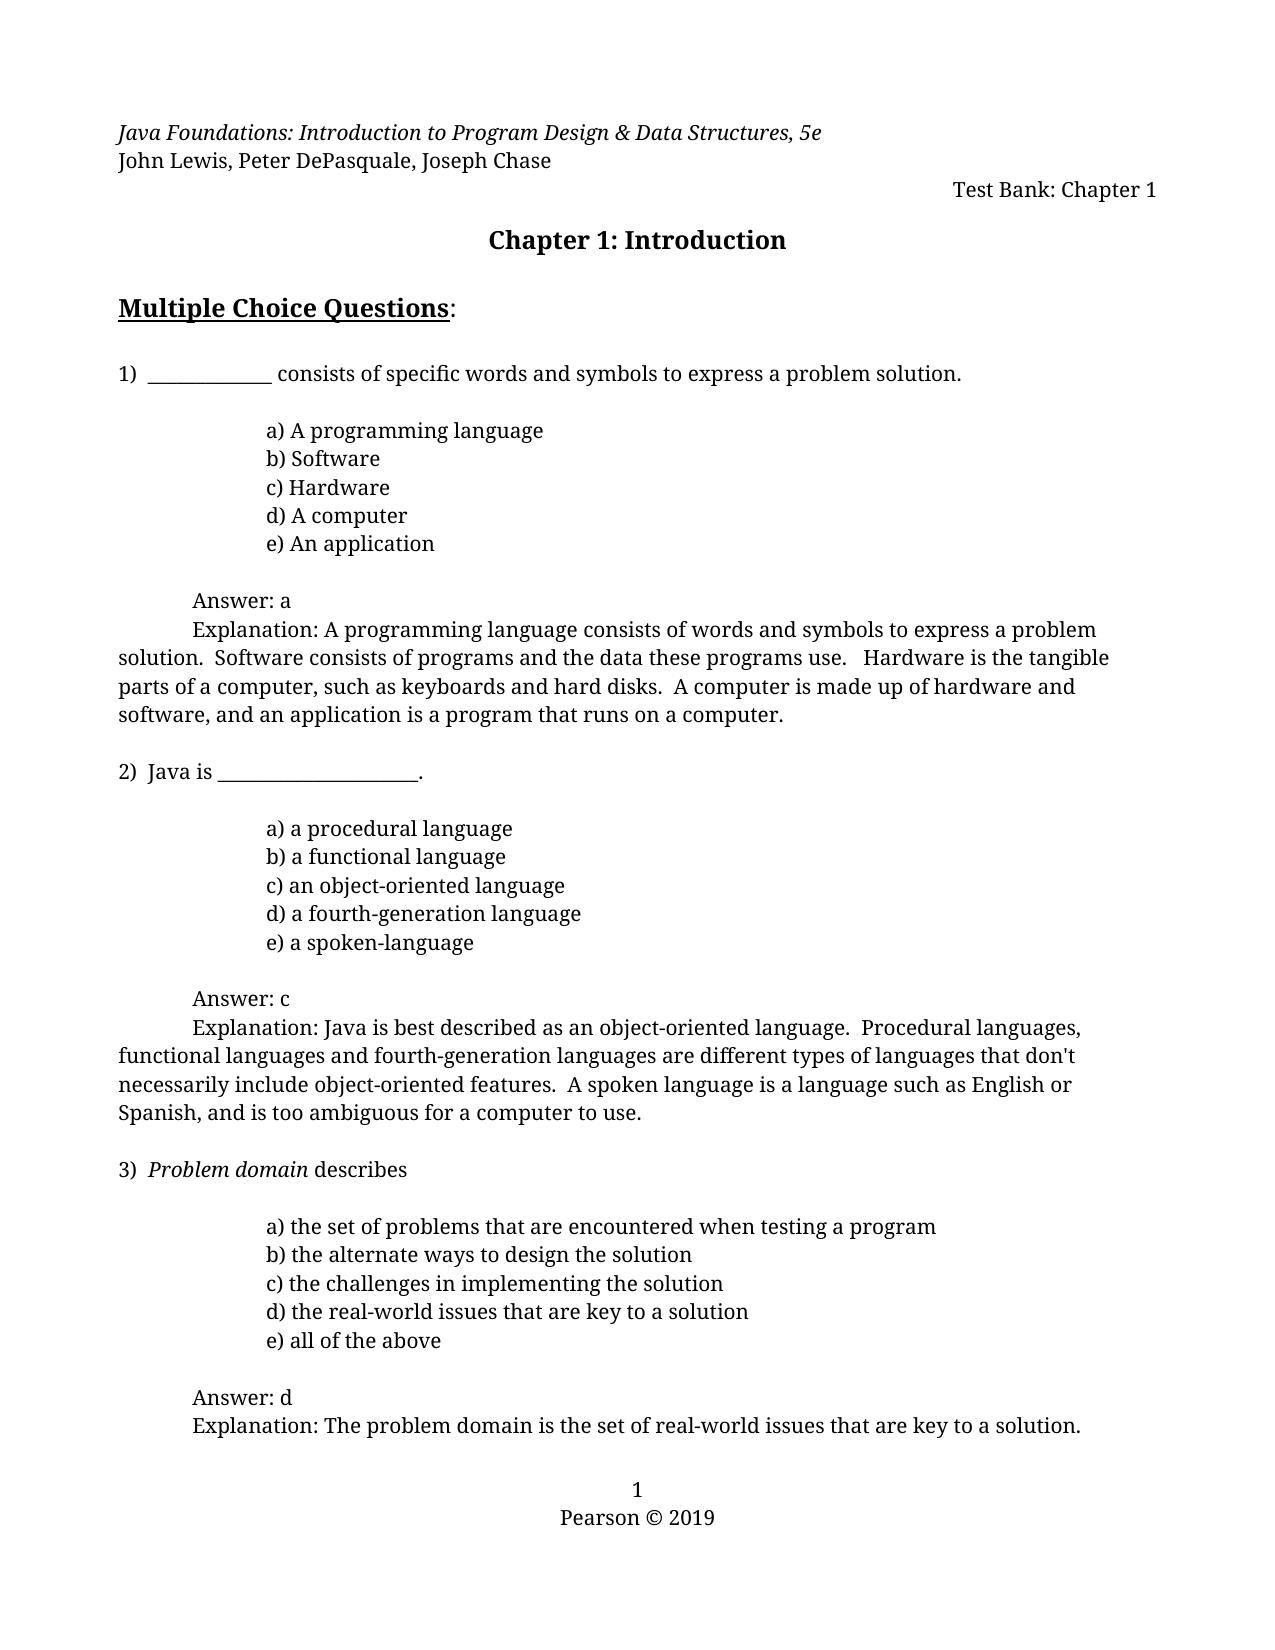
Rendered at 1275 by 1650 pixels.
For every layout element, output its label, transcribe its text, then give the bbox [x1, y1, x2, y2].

text Chapter 1: Introduction [118, 223, 1157, 257]
text e) a spoken-language [118, 928, 1157, 956]
text c) the challenges in implementing the solution [118, 1269, 1157, 1297]
text e) An application [118, 529, 1157, 558]
text b) the alternate ways to design the solution [118, 1241, 1157, 1269]
text d) a fourth-generation language [118, 899, 1157, 928]
text b) Software [118, 444, 1157, 473]
text b) a functional language [118, 842, 1157, 871]
text Answer: d [118, 1383, 1157, 1411]
text a) the set of problems that are encountered when testing a program [118, 1212, 1157, 1241]
text a) a procedural language [118, 814, 1157, 842]
text c) an object-oriented language [118, 871, 1157, 899]
text 3) Problem domain describes [118, 1155, 1157, 1184]
text d) the real-world issues that are key to a solution [118, 1297, 1157, 1326]
text d) A computer [118, 501, 1157, 529]
text 2) Java is _____________________. [118, 757, 1157, 786]
text a) A programming language [118, 416, 1157, 444]
text 1) _____________ consists of specific words and symbols to express a problem solution. [118, 359, 1157, 387]
text Explanation: Java is best described as an object-oriented language. Procedural languages, functional languages and fourth-generation languages are different types of languages that don't necessarily include object-oriented features. A spoken language is a language such as English or Spanish, and is too ambiguous for a computer to use. [118, 1013, 1157, 1127]
text c) Hardware [118, 473, 1157, 501]
text Explanation: A programming language consists of words and symbols to express a problem solution. Software consists of programs and the data these programs use. Hardware is the tangible parts of a computer, such as keyboards and hard disks. A computer is made up of hardware and software, and an application is a program that runs on a computer. [118, 615, 1157, 729]
text Answer: c [118, 984, 1157, 1013]
text Answer: a [118, 586, 1157, 615]
text Multiple Choice Questions: [118, 291, 1157, 325]
text Explanation: The problem domain is the set of real-world issues that are key to a solution. [118, 1411, 1157, 1439]
text e) all of the above [118, 1326, 1157, 1354]
